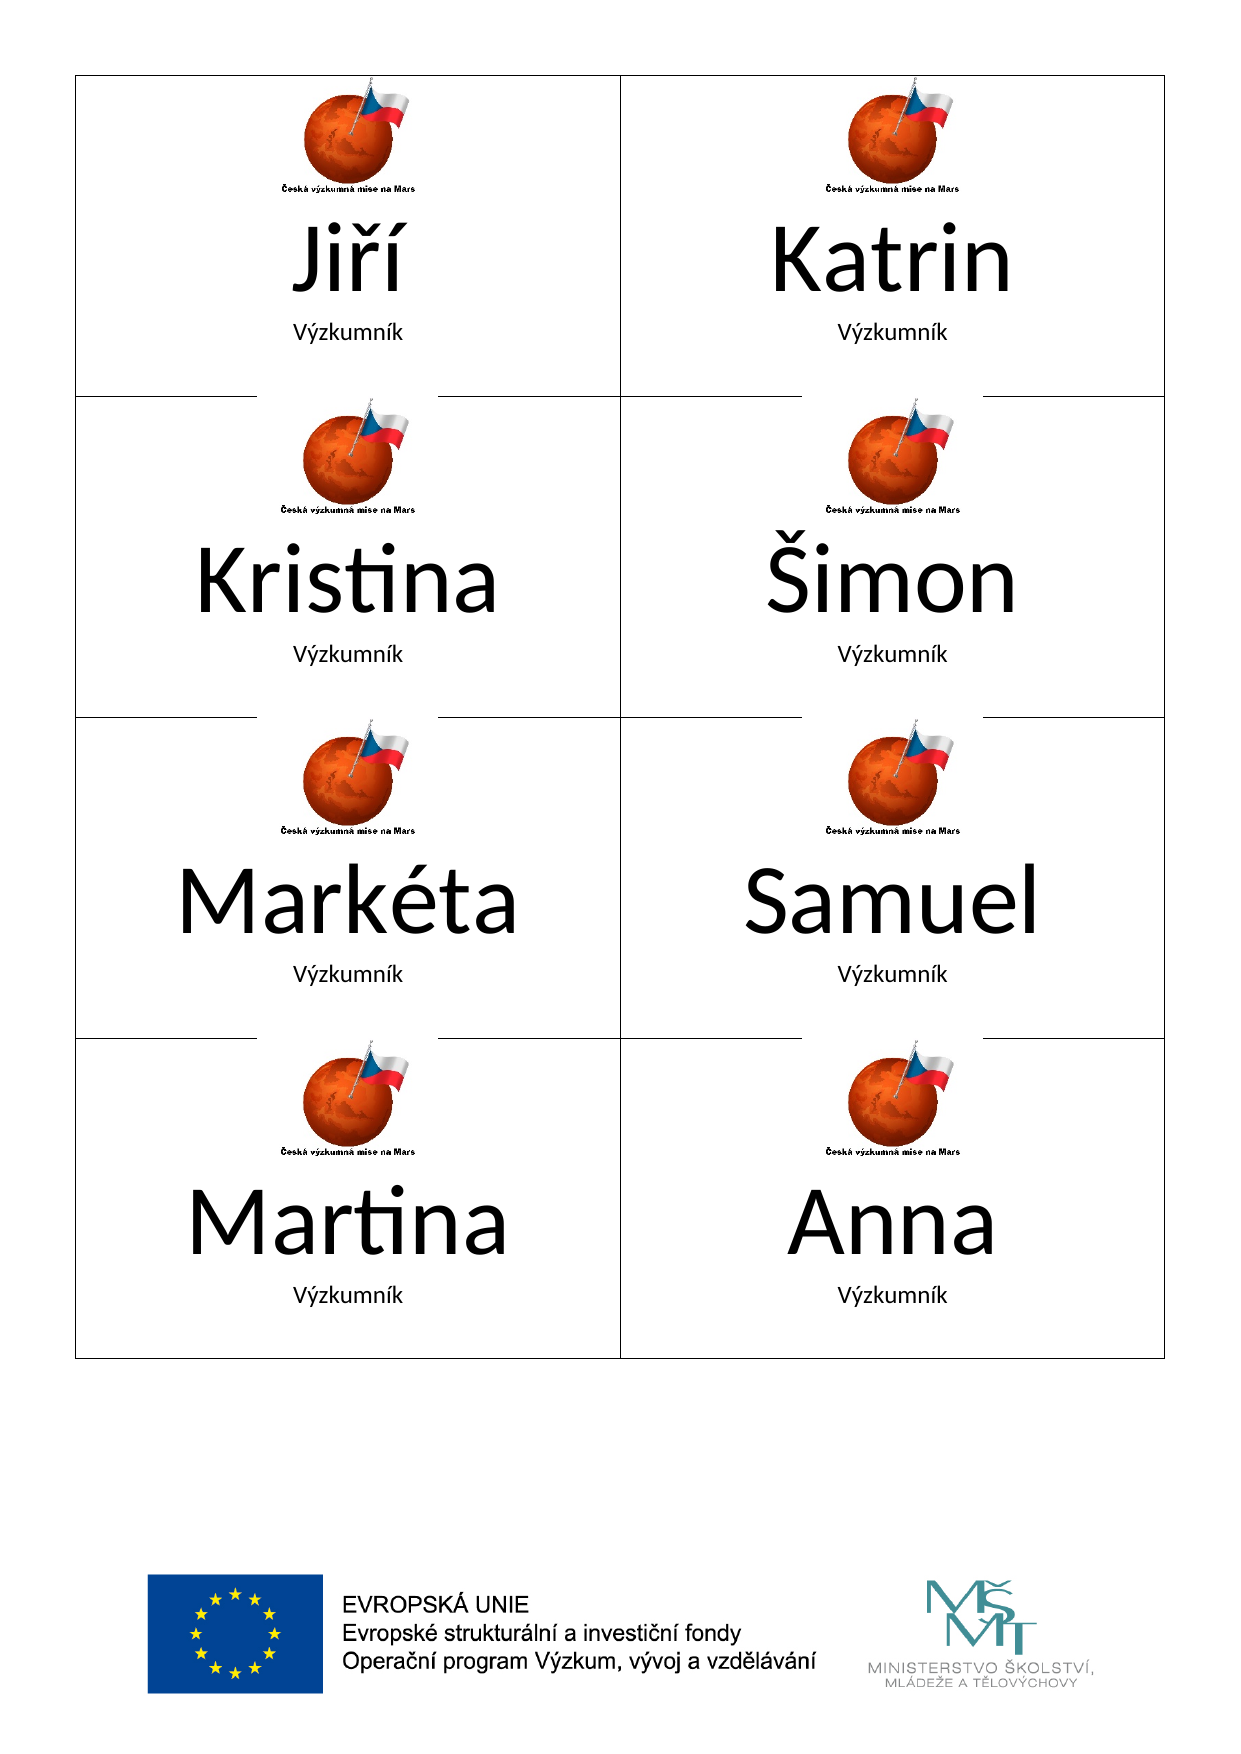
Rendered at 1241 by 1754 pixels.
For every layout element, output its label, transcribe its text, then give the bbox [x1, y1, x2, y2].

picture [802, 76, 982, 195]
table_cell Jiří Výzkumník [76, 76, 620, 396]
picture [802, 396, 983, 516]
picture [258, 76, 438, 195]
table_cell Martina Výzkumník [76, 1039, 620, 1358]
picture [802, 717, 983, 837]
table_cell Šimon Výzkumník [621, 397, 1164, 717]
picture [257, 1038, 438, 1158]
picture [88, 1515, 1152, 1752]
table_cell Markéta Výzkumník [76, 718, 620, 1037]
table_cell Anna Výzkumník [621, 1039, 1164, 1358]
table_cell Kristina Výzkumník [76, 397, 620, 717]
picture [802, 1038, 983, 1158]
table_cell Katrin Výzkumník [621, 76, 1164, 396]
table_cell Samuel Výzkumník [621, 718, 1164, 1037]
picture [257, 717, 438, 837]
picture [257, 396, 438, 516]
